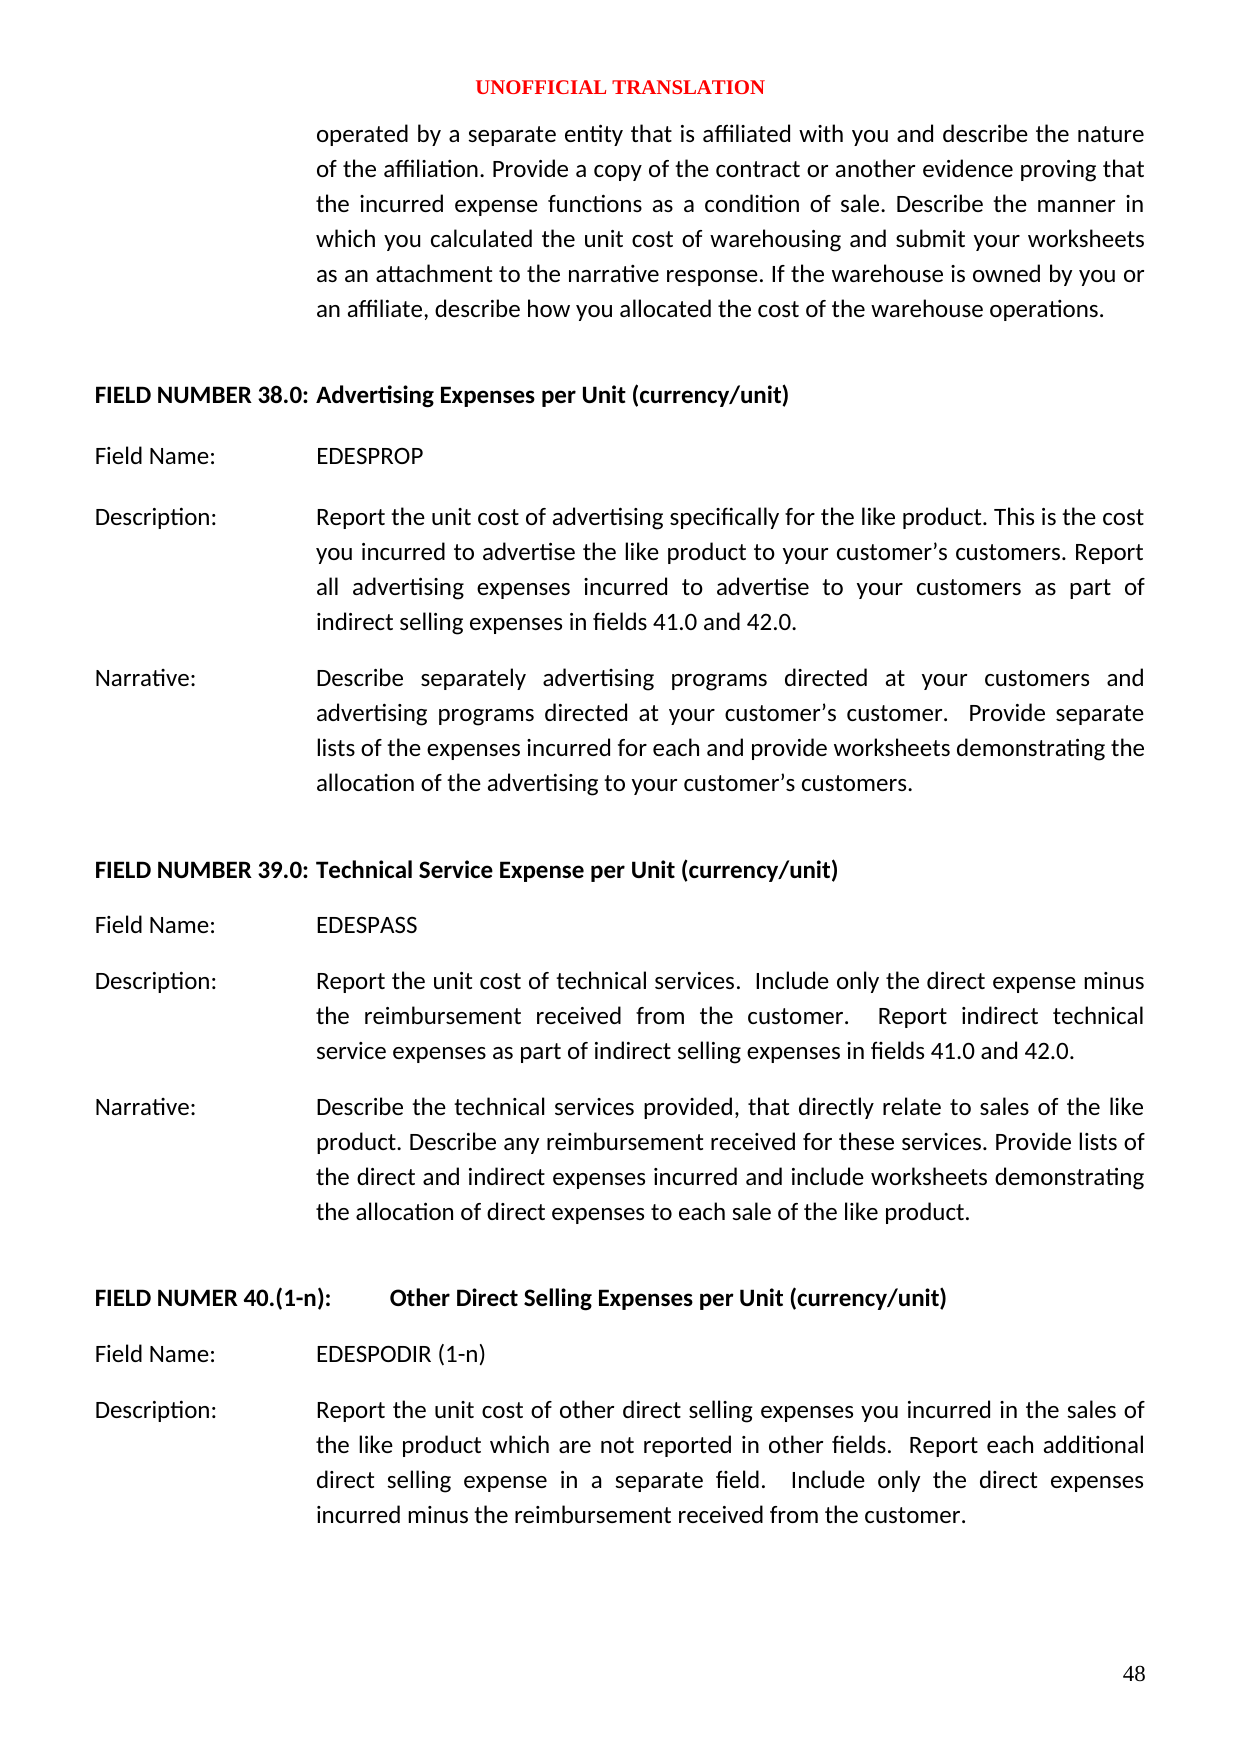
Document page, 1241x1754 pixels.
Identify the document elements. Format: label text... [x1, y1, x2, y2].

text FIELD NUMER 40.(1-n): Other Direct Selling Expenses per Unit (currency/unit) [94, 1283, 1146, 1313]
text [94, 118, 1146, 324]
text Field Name: EDESPROP [94, 441, 1146, 471]
text Field Name: EDESPODIR (1-n) [94, 1338, 1146, 1369]
text Narrative: Describe the technical services provided, that directly relate to sales of the like product. Describe any reimbursement received for these services. Provide lists of the direct and indirect expenses incurred and include worksheets demonstrating the allocation of direct expenses to each sale of the like product. [94, 1091, 1146, 1227]
text FIELD NUMBER 38.0: Advertising Expenses per Unit (currency/unit) [94, 379, 1146, 410]
text Description: Report the unit cost of other direct selling expenses you incurred in the sales of the like product which are not reported in other fields. Report each additional direct selling expense in a separate field. Include only the direct expenses incurred minus the reimbursement received from the customer. [94, 1394, 1146, 1530]
text FIELD NUMBER 39.0: Technical Service Expense per Unit (currency/unit) [94, 854, 1146, 884]
text Description: Report the unit cost of advertising specifically for the like product. This is the cost you incurred to advertise the like product to your customer’s customers. Report all advertising expenses incurred to advertise to your customers as part of indirect selling expenses in fields 41.0 and 42.0. [94, 502, 1146, 637]
text Field Name: EDESPASS [94, 909, 1146, 940]
text Narrative: Describe separately advertising programs directed at your customers and advertising programs directed at your customer’s customer. Provide separate lists of the expenses incurred for each and provide worksheets demonstrating the allocation of the advertising to your customer’s customers. [94, 662, 1146, 798]
text Description: Report the unit cost of technical services. Include only the direct expense minus the reimbursement received from the customer. Report indirect technical service expenses as part of indirect selling expenses in fields 41.0 and 42.0. [94, 965, 1146, 1066]
